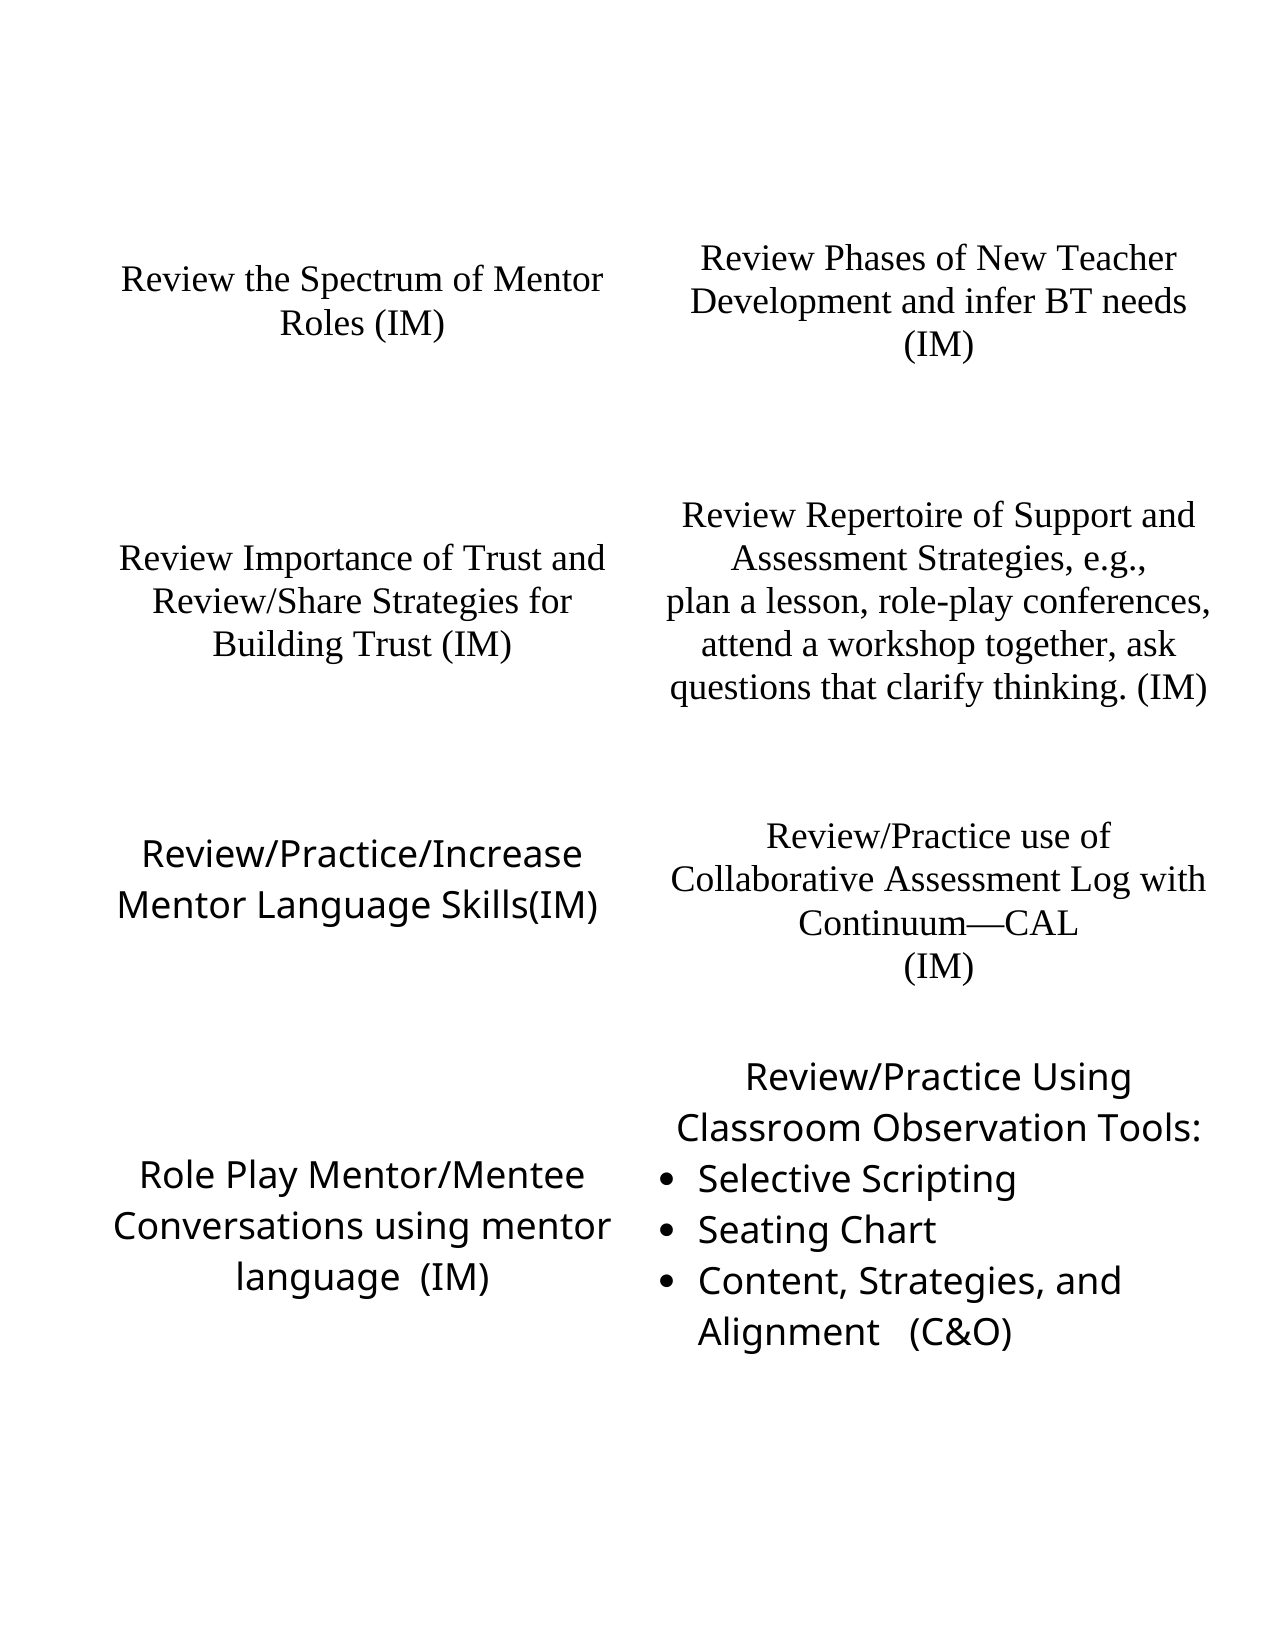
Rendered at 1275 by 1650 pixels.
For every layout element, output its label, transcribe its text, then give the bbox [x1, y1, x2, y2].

table_cell Review/Practice Using Classroom Observation Tools: Selective Scripting Seating Chart Content, Strategies, and Alignment (C&O) [648, 1050, 1229, 1399]
table_header Review the Spectrum of Mentor Roles (IM) [76, 150, 648, 450]
table_cell Review/Practice use of Collaborative Assessment Log with Continuum—CAL (IM) [648, 750, 1229, 1050]
table_cell Role Play Mentor/Mentee Conversations using mentor language (IM) [76, 1050, 648, 1399]
table_cell Review Repertoire of Support and Assessment Strategies, e.g., plan a lesson, role-play conferences, attend a workshop together, ask questions that clarify thinking. (IM) [648, 450, 1229, 750]
table_header Review Phases of New Teacher Development and infer BT needs (IM) [648, 150, 1229, 450]
table_cell Review/Practice/Increase Mentor Language Skills(IM) [76, 750, 648, 1050]
table_cell Review Importance of Trust and Review/Share Strategies for Building Trust (IM) [76, 450, 648, 750]
